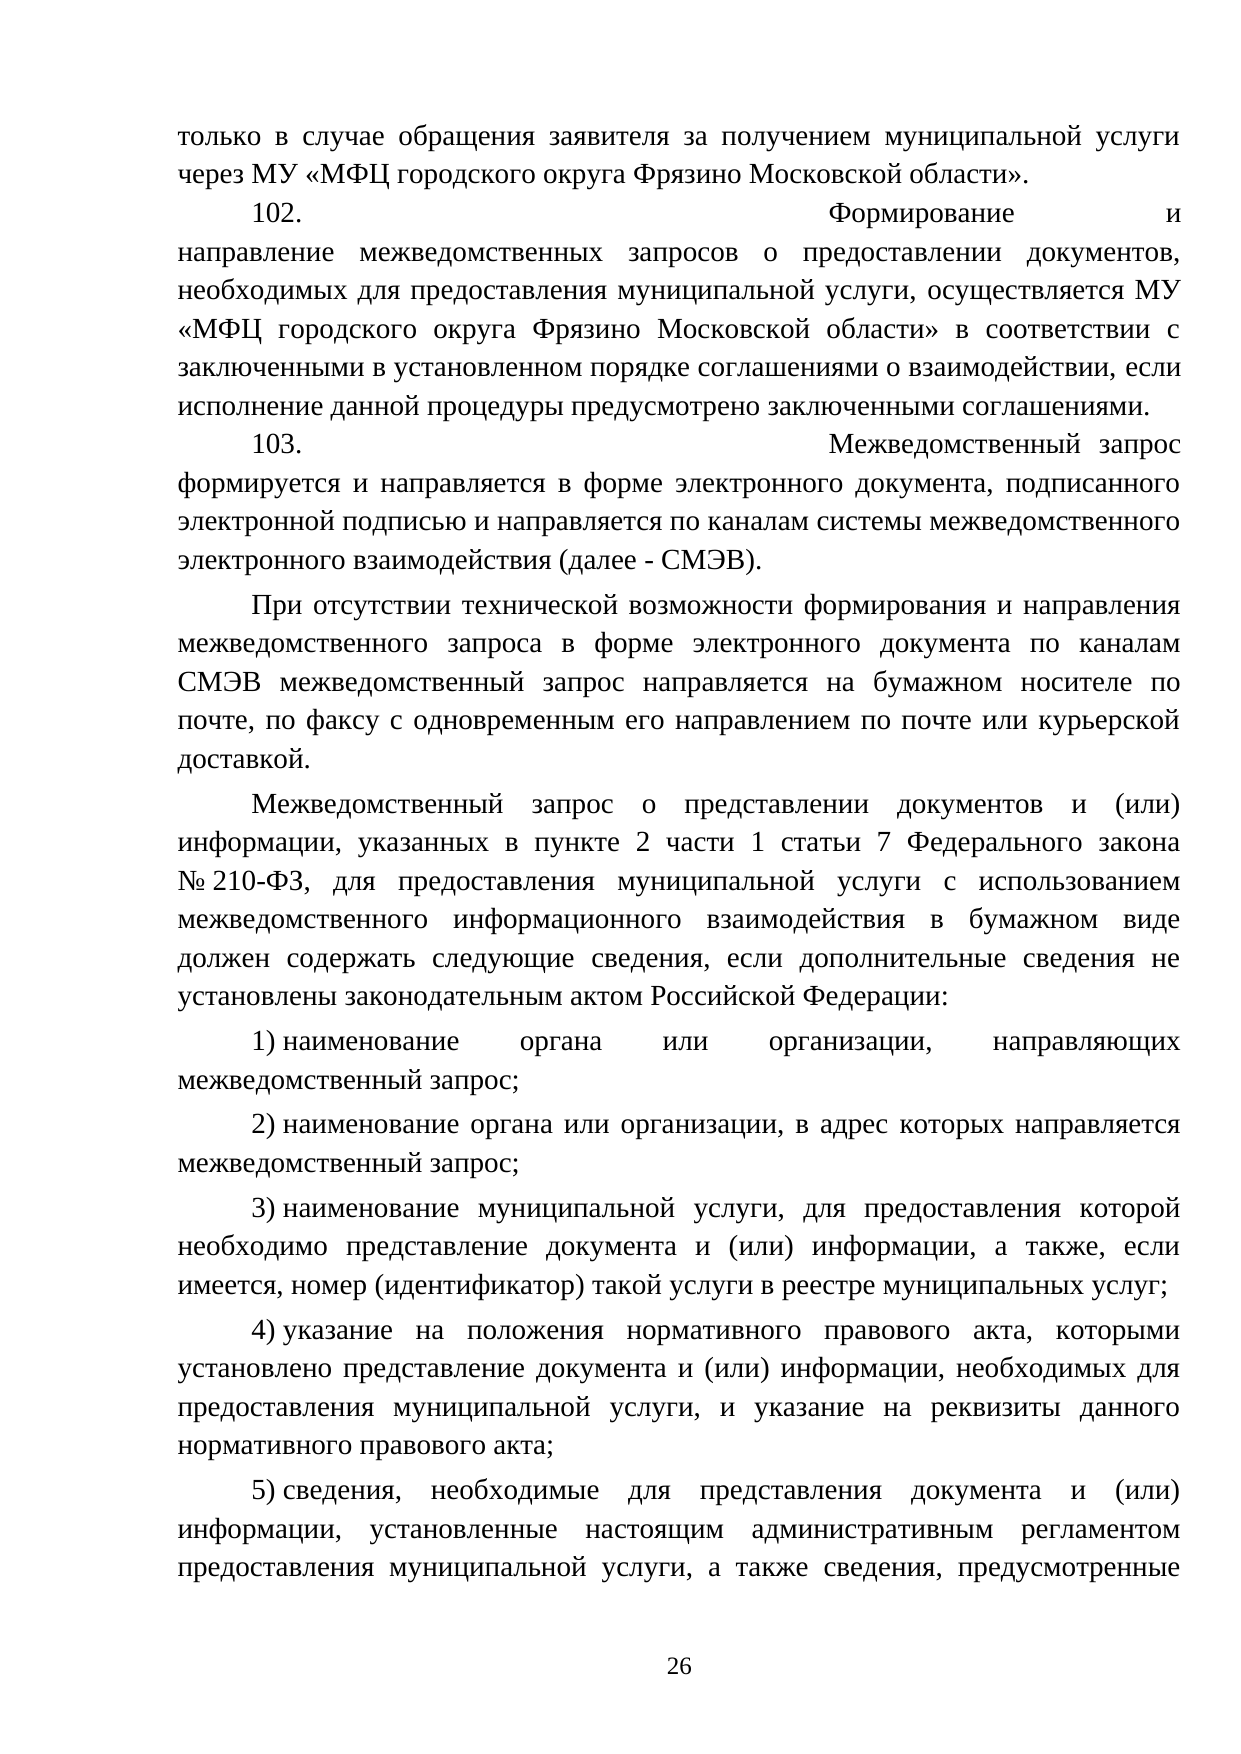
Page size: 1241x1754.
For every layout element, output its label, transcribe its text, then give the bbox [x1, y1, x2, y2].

list Формирование и направление межведомственных запросов о предоставлении документов, необходимых для предоставления муниципальной услуги, осуществляется МУ «МФЦ городского округа Фрязино Московской области» в соответствии с заключенными в установленном порядке соглашениями о взаимодействии, если исполнение данной процедуры предусмотрено заключенными соглашениями. [177, 195, 1181, 421]
text 3) наименование муниципальной услуги, для предоставления которой необходимо представление документа и (или) информации, а также, если имеется, номер (идентификатор) такой услуги в реестре муниципальных услуг; [177, 1190, 1181, 1301]
text 4) указание на положения нормативного правового акта, которыми установлено представление документа и (или) информации, необходимых для предоставления муниципальной услуги, и указание на реквизиты данного нормативного правового акта; [177, 1312, 1181, 1461]
list Межведомственный запрос формируется и направляется в форме электронного документа, подписанного электронной подписью и направляется по каналам системы межведомственного электронного взаимодействия (далее - СМЭВ). [177, 426, 1181, 576]
text 2) наименование органа или организации, в адрес которых направляется межведомственный запрос; [177, 1107, 1181, 1179]
text 1) наименование органа или организации, направляющих межведомственный запрос; [177, 1023, 1181, 1095]
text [177, 1472, 1181, 1583]
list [177, 118, 1181, 190]
text Межведомственный запрос о представлении документов и (или) информации, указанных в пункте 2 части 1 статьи 7 Федерального закона № 210-ФЗ, для предоставления муниципальной услуги с использованием межведомственного информационного взаимодействия в бумажном виде должен содержать следующие сведения, если дополнительные сведения не установлены законодательным актом Российской Федерации: [177, 786, 1181, 1012]
text При отсутствии технической возможности формирования и направления межведомственного запроса в форме электронного документа по каналам СМЭВ межведомственный запрос направляется на бумажном носителе по почте, по факсу с одновременным его направлением по почте или курьерской доставкой. [177, 587, 1181, 774]
